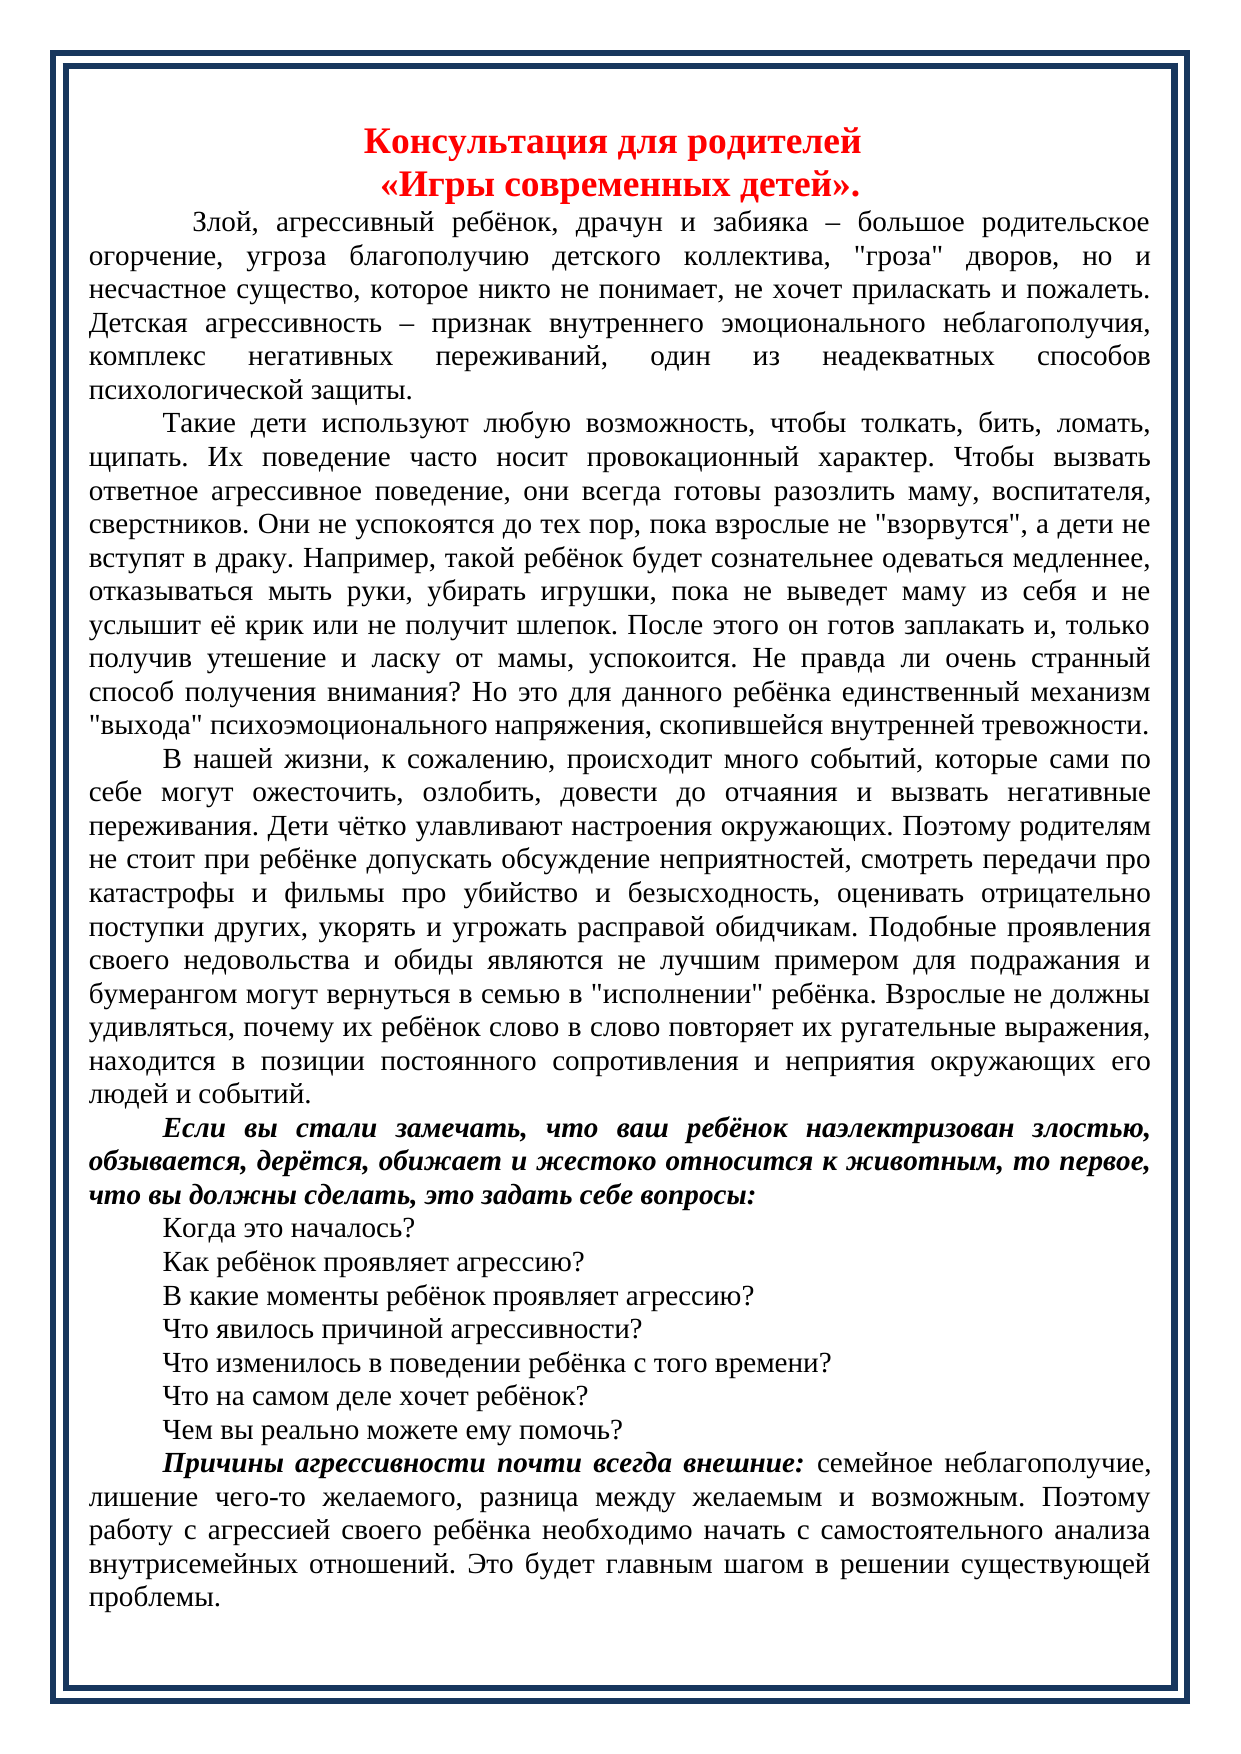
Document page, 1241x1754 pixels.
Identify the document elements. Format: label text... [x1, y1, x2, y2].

text Злой, агрессивный ребёнок, драчун и забияка – большое родительское огорчение, угроза благополучию детского коллектива, "гроза" дворов, но и несчастное существо, которое никто не понимает, не хочет приласкать и пожалеть. Детская агрессивность – признак внутреннего эмоционального неблагополучия, комплекс негативных переживаний, один из неадекватных способов психологической защиты. [88, 204, 1152, 406]
text Что на самом деле хочет ребёнок? [88, 1378, 1152, 1412]
text Если вы стали замечать, что ваш ребёнок наэлектризован злостью, обзывается, дерётся, обижает и жестоко относится к животным, то первое, что вы должны сделать, это задать себе вопросы: [88, 1110, 1152, 1211]
text В какие моменты ребёнок проявляет агрессию? [88, 1278, 1152, 1311]
text Такие дети используют любую возможность, чтобы толкать, бить, ломать, щипать. Их поведение часто носит провокационный характер. Чтобы вызвать ответное агрессивное поведение, они всегда готовы разозлить маму, воспитателя, сверстников. Они не успокоятся до тех пор, пока взрослые не "взорвутся", а дети не вступят в драку. Например, такой ребёнок будет сознательнее одеваться медленнее, отказываться мыть руки, убирать игрушки, пока не выведет маму из себя и не услышит её крик или не получит шлепок. После этого он готов заплакать и, только получив утешение и ласку от мамы, успокоится. Не правда ли очень странный способ получения внимания? Но это для данного ребёнка единственный механизм "выхода" психоэмоционального напряжения, скопившейся внутренней тревожности. [88, 406, 1152, 741]
text Чем вы реально можете ему помочь? [88, 1412, 1152, 1445]
text В нашей жизни, к сожалению, происходит много событий, которые сами по себе могут ожесточить, озлобить, довести до отчаяния и вызвать негативные переживания. Дети чётко улавливают настроения окружающих. Поэтому родителям не стоит при ребёнке допускать обсуждение неприятностей, смотреть передачи про катастрофы и фильмы про убийство и безысходность, оценивать отрицательно поступки других, укорять и угрожать расправой обидчикам. Подобные проявления своего недовольства и обиды являются не лучшим примером для подражания и бумерангом могут вернуться в семью в "исполнении" ребёнка. Взрослые не должны удивляться, почему их ребёнок слово в слово повторяет их ругательные выражения, находится в позиции постоянного сопротивления и неприятия окружающих его людей и событий. [88, 741, 1152, 1110]
text Причины агрессивности почти всегда внешние: семейное неблагополучие, лишение чего-то желаемого, разница между желаемым и возможным. Поэтому работу с агрессией своего ребёнка необходимо начать с самостоятельного анализа внутрисемейных отношений. Это будет главным шагом в решении существующей проблемы. [88, 1445, 1152, 1613]
text Когда это началось? [88, 1211, 1152, 1244]
text Консультация для родителей [74, 118, 1152, 161]
text Что явилось причиной агрессивности? [88, 1311, 1152, 1345]
text Как ребёнок проявляет агрессию? [88, 1244, 1152, 1278]
text Что изменилось в поведении ребёнка с того времени? [88, 1345, 1152, 1378]
text «Игры современных детей». [88, 161, 1152, 204]
